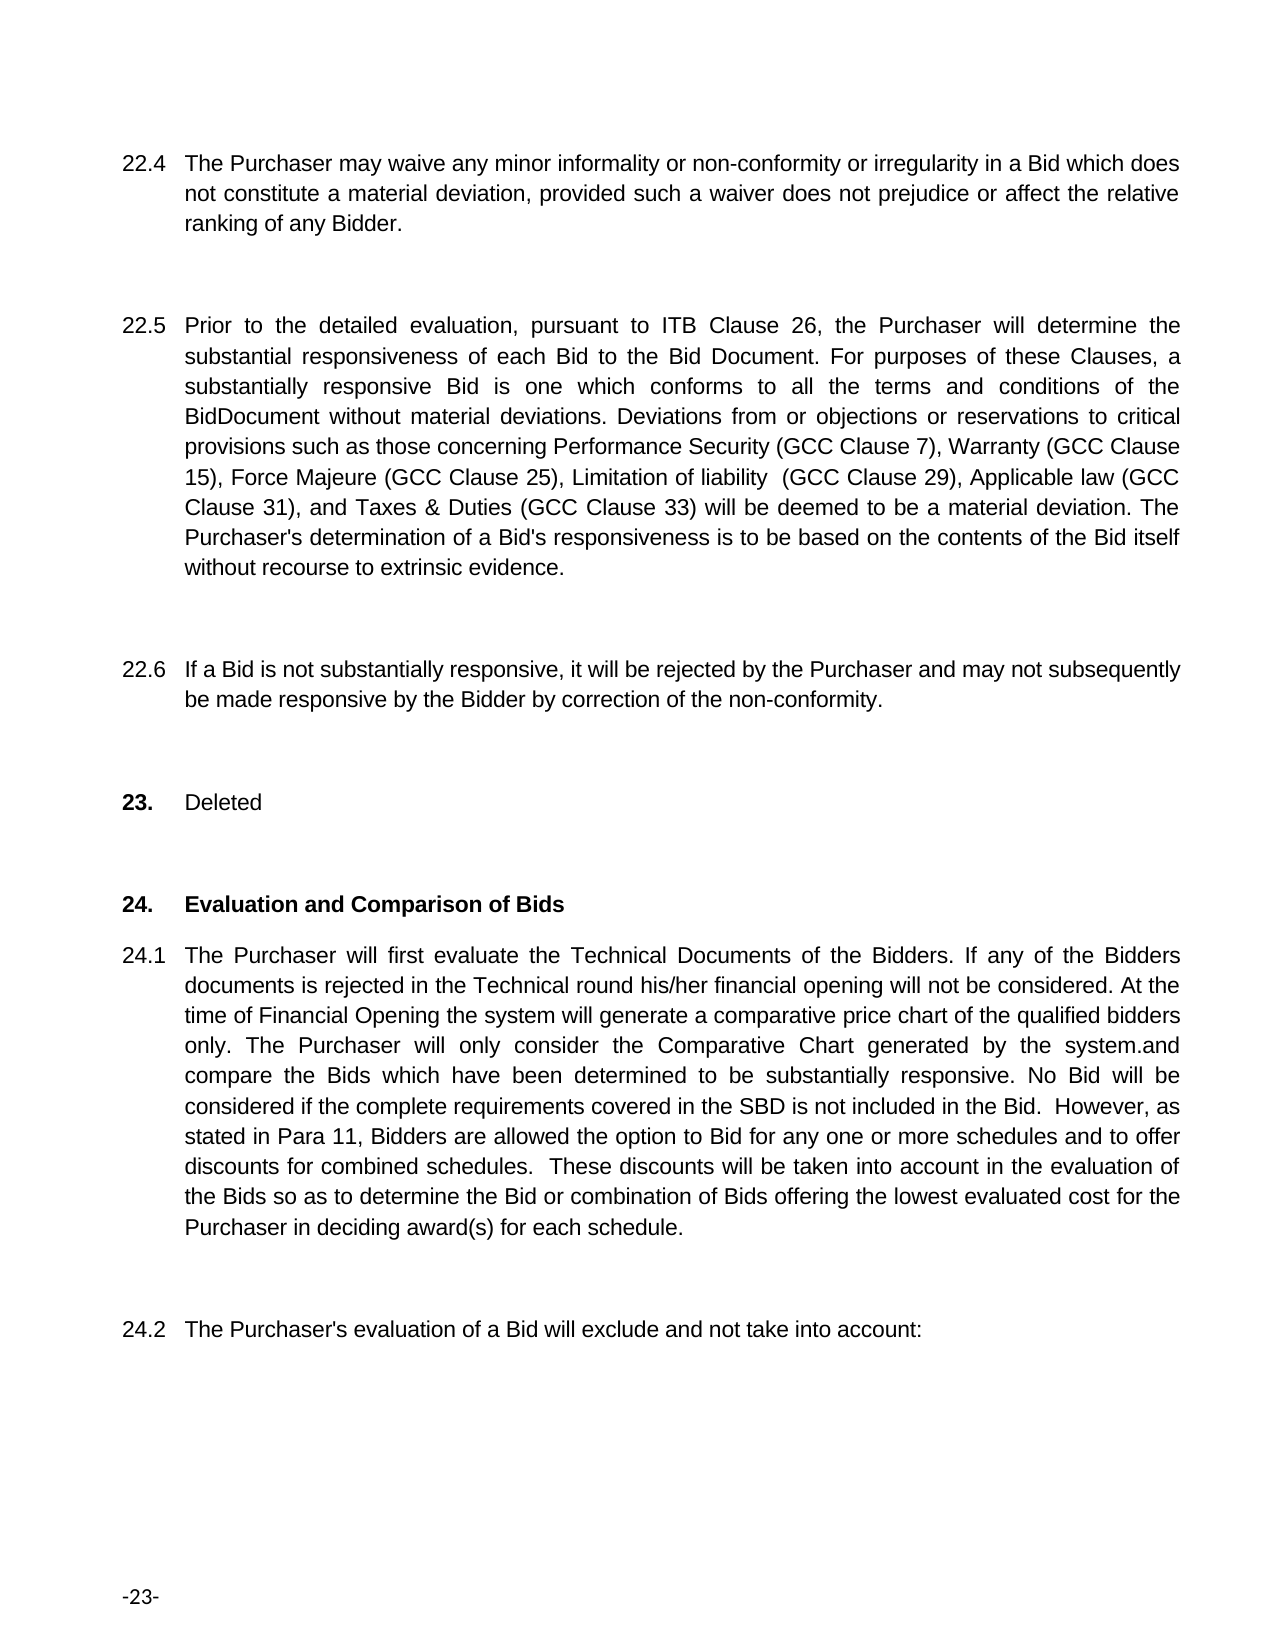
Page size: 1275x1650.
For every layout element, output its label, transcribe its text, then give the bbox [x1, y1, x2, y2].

text 24.2 The Purchaser's evaluation of a Bid will exclude and not take into account: [122, 1316, 1181, 1342]
text 22.5 Prior to the detailed evaluation, pursuant to ITB Clause 26, the Purchaser will determine the substantial responsiveness of each Bid to the Bid Document. For purposes of these Clauses, a substantially responsive Bid is one which conforms to all the terms and conditions of the BidDocument without material deviations. Deviations from or objections or reservations to critical provisions such as those concerning Performance Security (GCC Clause 7), Warranty (GCC Clause 15), Force Majeure (GCC Clause 25), Limitation of liability (GCC Clause 29), Applicable law (GCC Clause 31), and Taxes & Duties (GCC Clause 33) will be deemed to be a material deviation. The Purchaser's determination of a Bid's responsiveness is to be based on the contents of the Bid itself without recourse to extrinsic evidence. [122, 312, 1181, 581]
text 24.1 The Purchaser will first evaluate the Technical Documents of the Bidders. If any of the Bidders documents is rejected in the Technical round his/her financial opening will not be considered. At the time of Financial Opening the system will generate a comparative price chart of the qualified bidders only. The Purchaser will only consider the Comparative Chart generated by the system.and compare the Bids which have been determined to be substantially responsive. No Bid will be considered if the complete requirements covered in the SBD is not included in the Bid. However, as stated in Para 11, Bidders are allowed the option to Bid for any one or more schedules and to offer discounts for combined schedules. These discounts will be taken into account in the evaluation of the Bids so as to determine the Bid or combination of Bids offering the lowest evaluated cost for the Purchaser in deciding award(s) for each schedule. [122, 942, 1181, 1240]
text 23. Deleted [122, 788, 1181, 815]
text 22.6 If a Bid is not substantially responsive, it will be rejected by the Purchaser and may not subsequently be made responsive by the Bidder by correction of the non-conformity. [122, 656, 1181, 713]
text 22.4 The Purchaser may waive any minor informality or non-conformity or irregularity in a Bid which does not constitute a material deviation, provided such a waiver does not prejudice or affect the relative ranking of any Bidder. [122, 150, 1181, 237]
text 24. Evaluation and Comparison of Bids [122, 891, 1181, 917]
